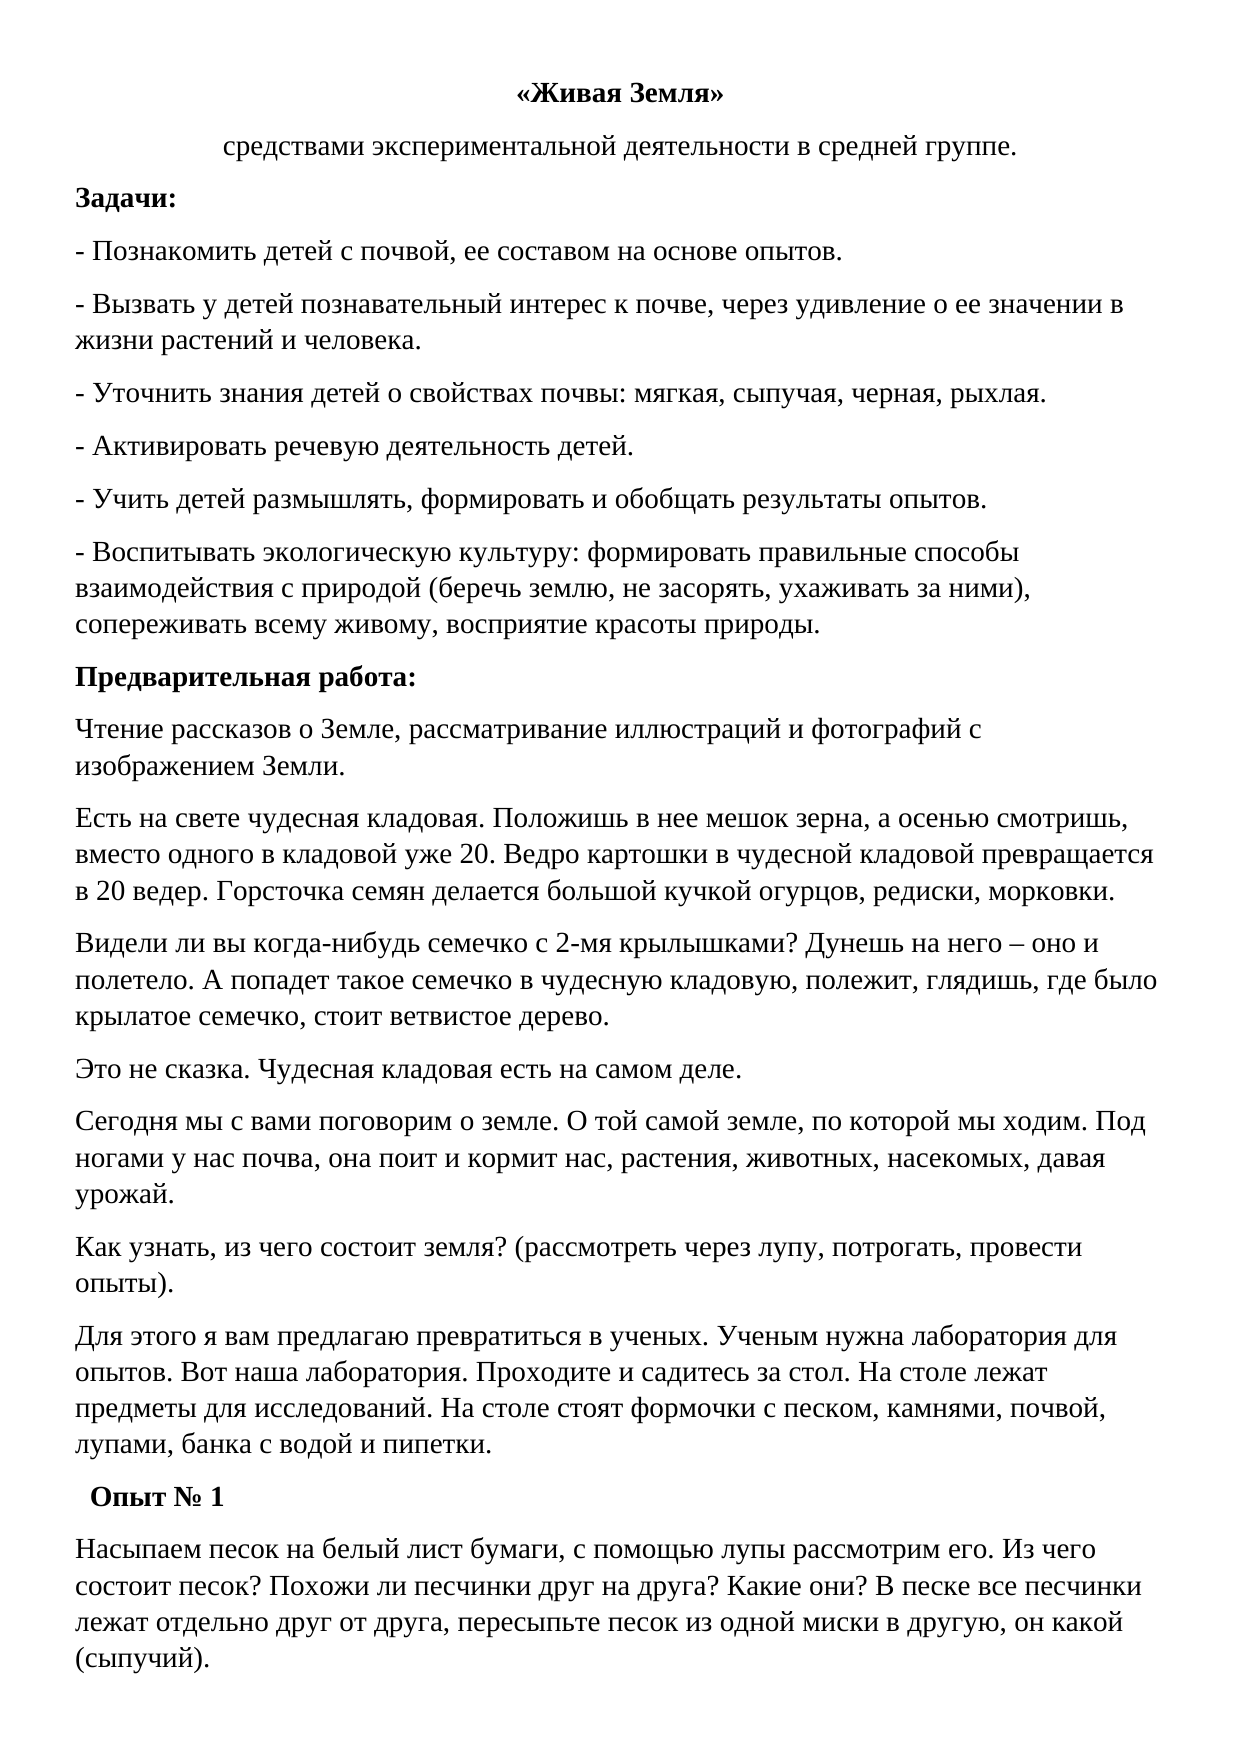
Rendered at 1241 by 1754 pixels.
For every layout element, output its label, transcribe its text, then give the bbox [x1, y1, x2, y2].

text Для этого я вам предлагаю превратиться в ученых. Ученым нужна лаборатория для опытов. Вот наша лаборатория. Проходите и садитесь за стол. На столе лежат предметы для исследований. На столе стоят формочки с песком, камнями, почвой, лупами, банка с водой и пипетки. [75, 1318, 1165, 1459]
text - Уточнить знания детей о свойствах почвы: мягкая, сыпучая, черная, рыхлая. [75, 375, 1165, 409]
text Это не сказка. Чудесная кладовая есть на самом деле. [75, 1051, 1165, 1084]
text - Активировать речевую деятельность детей. [75, 428, 1165, 462]
text «Живая Земля» [75, 75, 1165, 108]
text Чтение рассказов о Земле, рассматривание иллюстраций и фотографий с изображением Земли. [75, 712, 1165, 781]
text - Вызвать у детей познавательный интерес к почве, через удивление о ее значении в жизни растений и человека. [75, 286, 1165, 356]
text - Познакомить детей с почвой, ее составом на основе опытов. [75, 233, 1165, 267]
text Сегодня мы с вами поговорим о земле. О той самой земле, по которой мы ходим. Под ногами у нас почва, она поит и кормит нас, растения, животных, насекомых, давая урожай. [75, 1103, 1165, 1209]
text - Учить детей размышлять, формировать и обобщать результаты опытов. [75, 481, 1165, 514]
text Как узнать, из чего состоит земля? (рассмотреть через лупу, потрогать, провести опыты). [75, 1229, 1165, 1298]
text Есть на свете чудесная кладовая. Положишь в нее мешок зерна, а осенью смотришь, вместо одного в кладовой уже 20. Ведро картошки в чудесной кладовой превращается в 20 ведер. Горсточка семян делается большой кучкой огурцов, редиски, морковки. [75, 801, 1165, 906]
text средствами экспериментальной деятельности в средней группе. [75, 128, 1165, 161]
text Видели ли вы когда-нибудь семечко с 2-мя крылышками? Дунешь на него – оно и полетело. А попадет такое семечко в чудесную кладовую, полежит, глядишь, где было крылатое семечко, стоит ветвистое дерево. [75, 926, 1165, 1031]
text Опыт № 1 [75, 1479, 1165, 1512]
text Насыпаем песок на белый лист бумаги, с помощью лупы рассмотрим его. Из чего состоит песок? Похожи ли песчинки друг на друга? Какие они? В песке все песчинки лежат отдельно друг от друга, пересыпьте песок из одной миски в другую, он какой (сыпучий). [75, 1532, 1165, 1674]
text Предварительная работа: [75, 659, 1165, 692]
text - Воспитывать экологическую культуру: формировать правильные способы взаимодействия с природой (беречь землю, не засорять, ухаживать за ними), сопереживать всему живому, восприятие красоты природы. [75, 534, 1165, 639]
text Задачи: [75, 181, 1165, 214]
